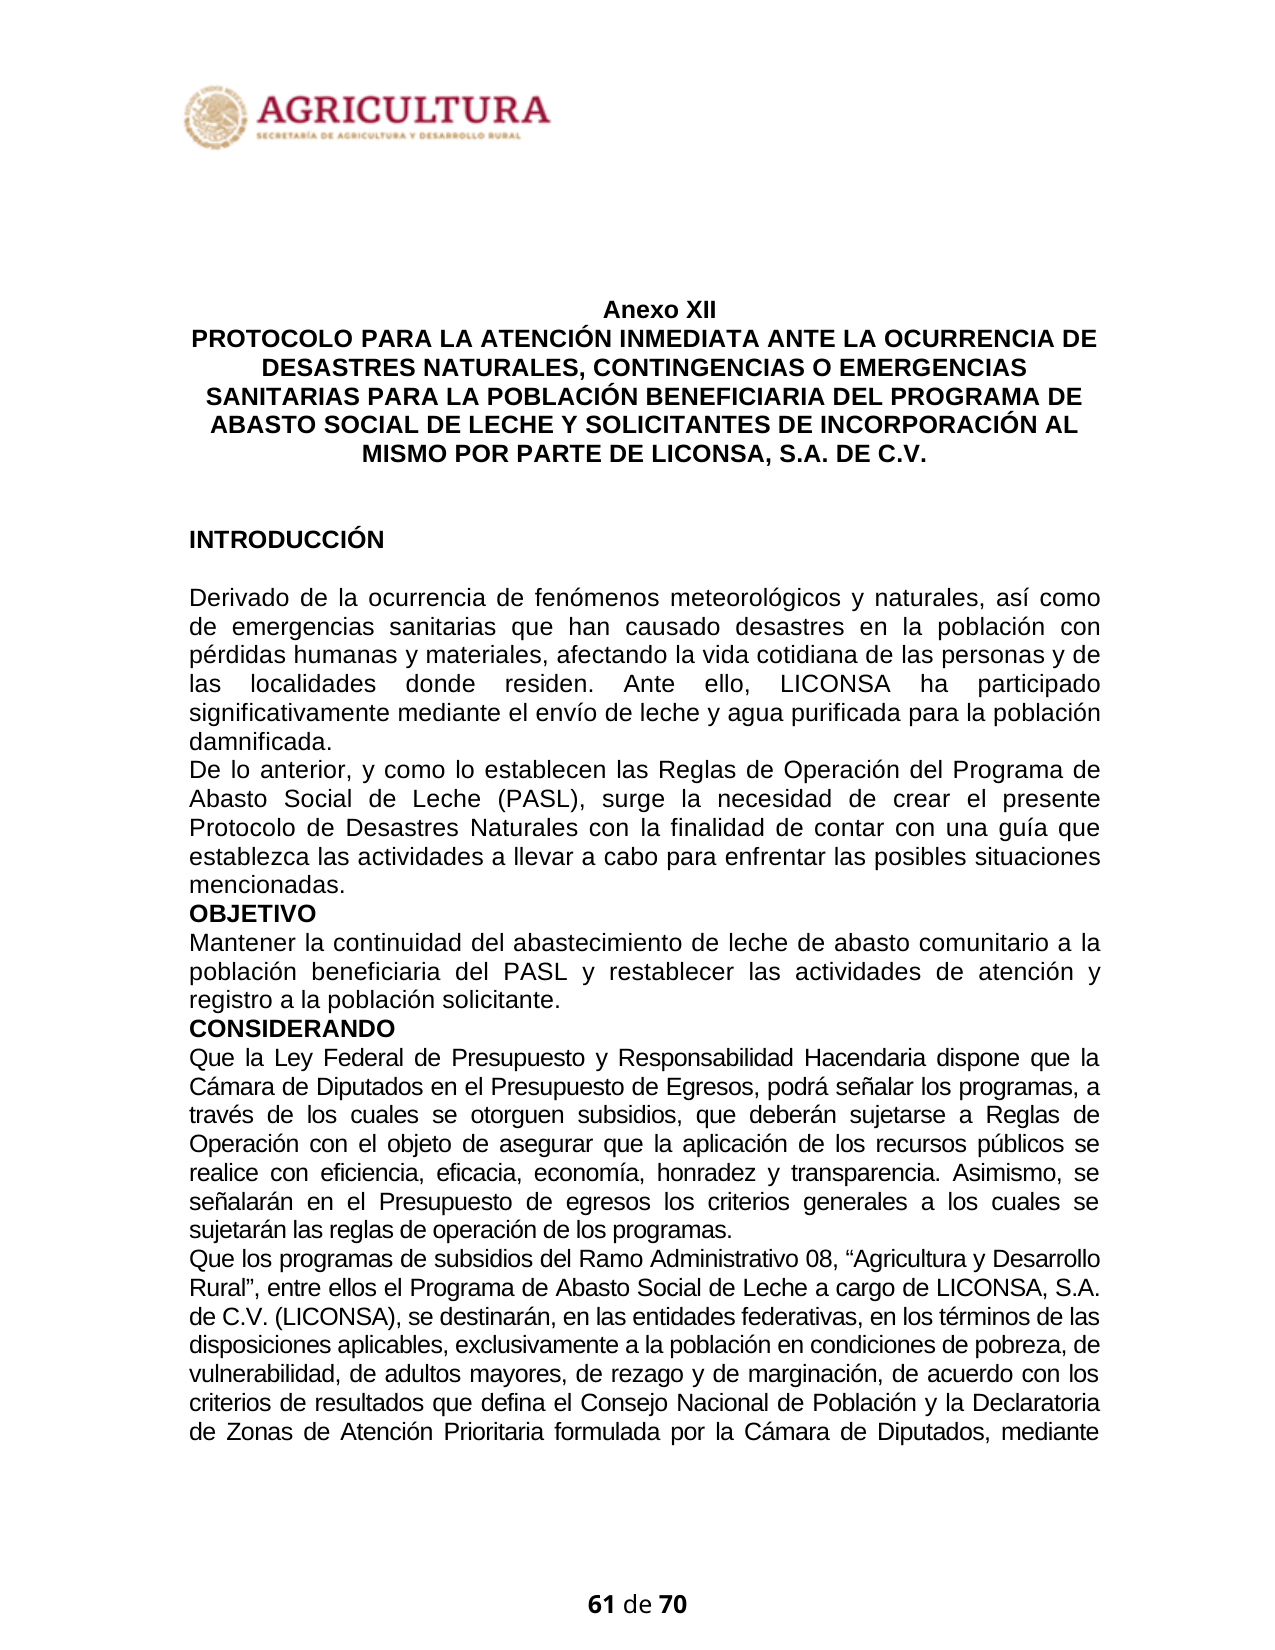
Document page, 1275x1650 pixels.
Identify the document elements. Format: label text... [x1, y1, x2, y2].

text Derivado de la ocurrencia de fenómenos meteorológicos y naturales, así como de emergencias sanitarias que han causado desastres en la población con pérdidas humanas y materiales, afectando la vida cotidiana de las personas y de las localidades donde residen. Ante ello, LICONSA ha participado significativamente mediante el envío de leche y agua purificada para la población damnificada. [189, 583, 1101, 755]
picture [177, 62, 561, 159]
text PROTOCOLO PARA LA ATENCIÓN INMEDIATA ANTE LA OCURRENCIA DE DESASTRES NATURALES, CONTINGENCIAS O EMERGENCIAS SANITARIAS PARA LA POBLACIÓN BENEFICIARIA DEL PROGRAMA DE ABASTO SOCIAL DE LECHE Y SOLICITANTES DE INCORPORACIÓN AL MISMO POR PARTE DE LICONSA, S.A. DE C.V. [189, 324, 1101, 468]
text Mantener la continuidad del abastecimiento de leche de abasto comunitario a la población beneficiaria del PASL y restablecer las actividades de atención y registro a la población solicitante. [189, 928, 1101, 1014]
text Que la Ley Federal de Presupuesto y Responsabilidad Hacendaria dispone que la Cámara de Diputados en el Presupuesto de Egresos, podrá señalar los programas, a través de los cuales se otorguen subsidios, que deberán sujetarse a Reglas de Operación con el objeto de asegurar que la aplicación de los recursos públicos se realice con eficiencia, eficacia, economía, honradez y transparencia. Asimismo, se señalarán en el Presupuesto de egresos los criterios generales a los cuales se sujetarán las reglas de operación de los programas. [189, 1043, 1101, 1244]
text INTRODUCCIÓN [189, 525, 1101, 554]
text CONSIDERANDO [189, 1014, 1101, 1043]
text OBJETIVO [189, 899, 1101, 928]
text De lo anterior, y como lo establecen las Reglas de Operación del Programa de Abasto Social de Leche (PASL), surge la necesidad de crear el presente Protocolo de Desastres Naturales con la finalidad de contar con una guía que establezca las actividades a llevar a cabo para enfrentar las posibles situaciones mencionadas. [189, 755, 1101, 899]
text Anexo XII [189, 295, 1101, 324]
